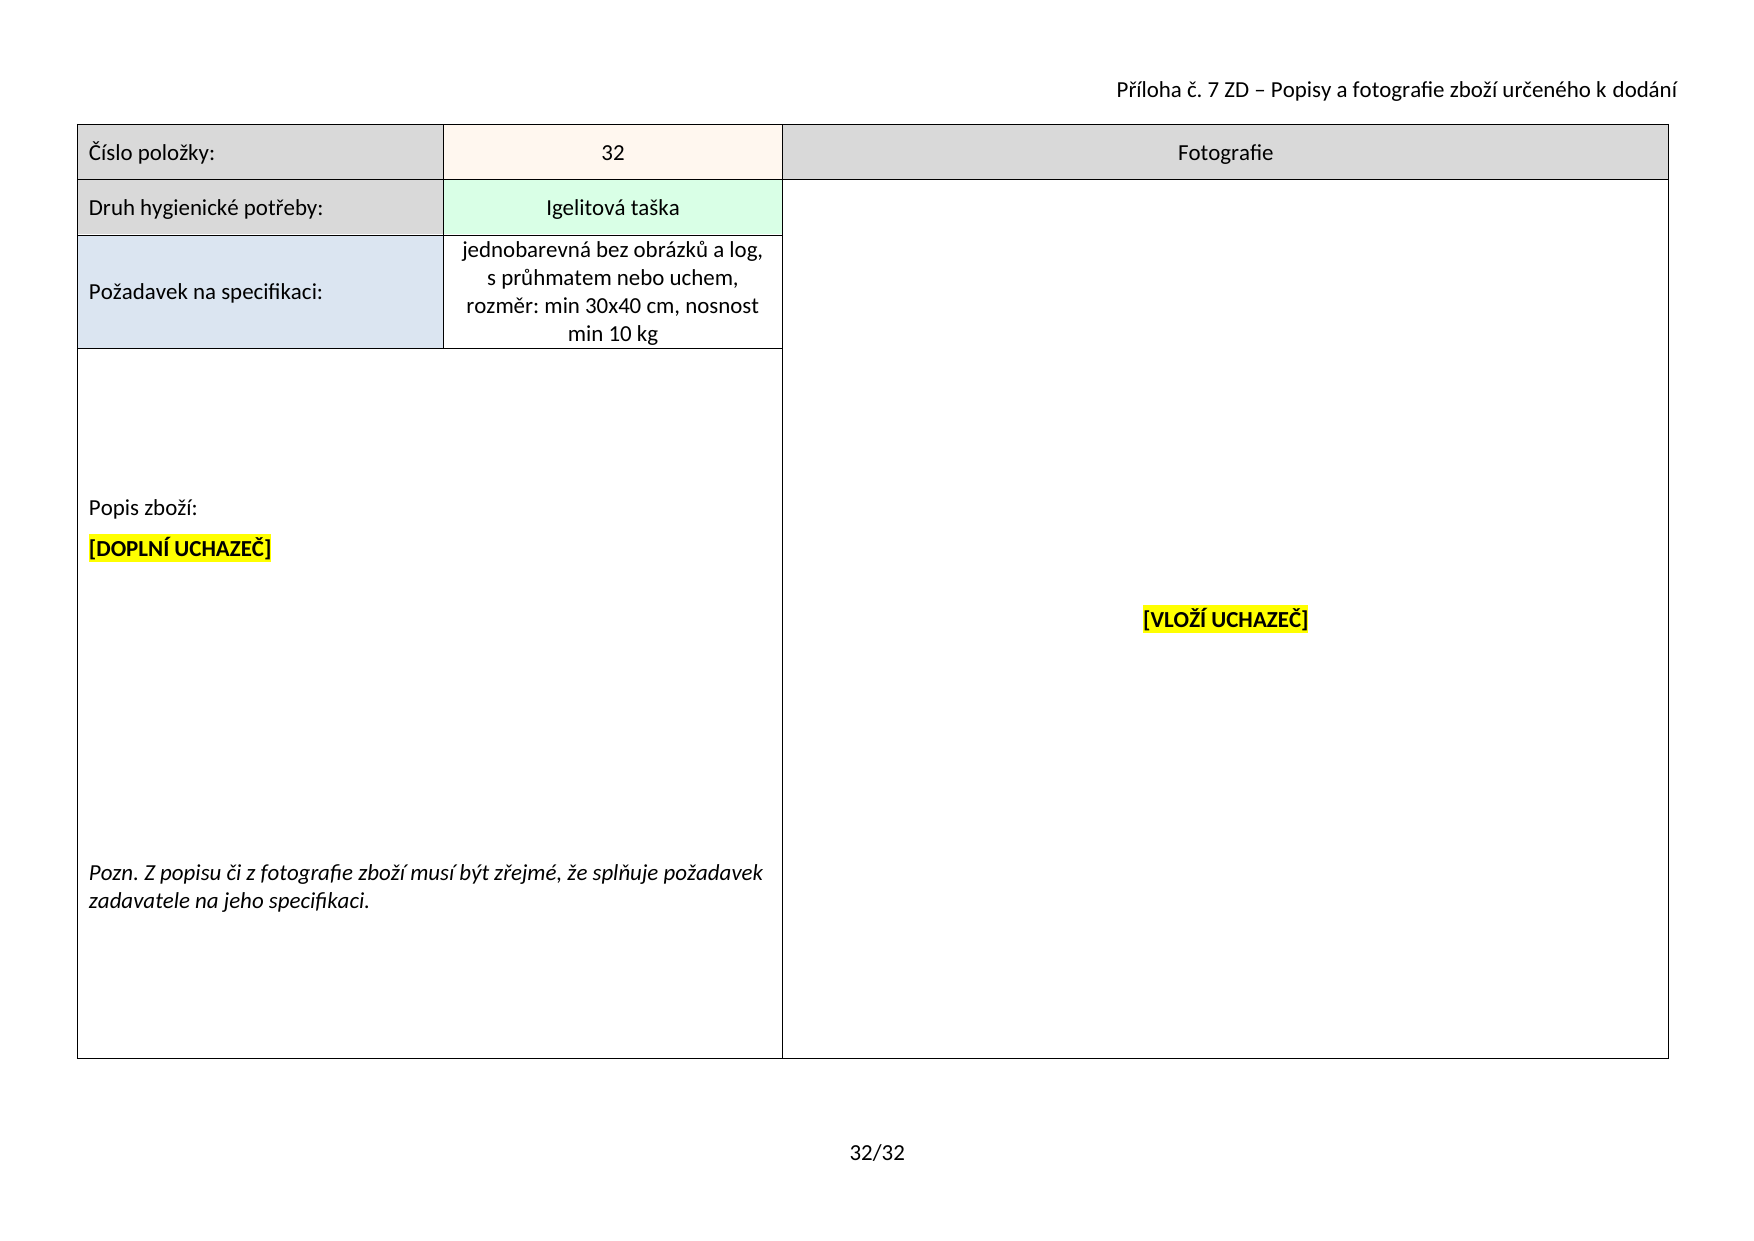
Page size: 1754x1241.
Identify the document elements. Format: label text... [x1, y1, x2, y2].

table_cell Druh hygienické potřeby: [78, 180, 443, 234]
table_header Číslo položky: [78, 125, 443, 179]
table_header 32 [444, 125, 782, 179]
table_cell Igelitová taška [444, 180, 782, 234]
table_cell Požadavek na specifikaci: [78, 236, 443, 348]
table_cell [VLOŽÍ UCHAZEČ] [783, 180, 1668, 1058]
table_cell jednobarevná bez obrázků a log, s průhmatem nebo uchem, rozměr: min 30x40 cm, nosnost min 10 kg [444, 236, 782, 348]
table_cell Popis zboží: [DOPLNÍ UCHAZEČ] Pozn. Z popisu či z fotografie zboží musí být zřejmé, že splňuje požadavek zadavatele na jeho specifikaci. [78, 349, 782, 1058]
table_header Fotografie [783, 125, 1668, 179]
